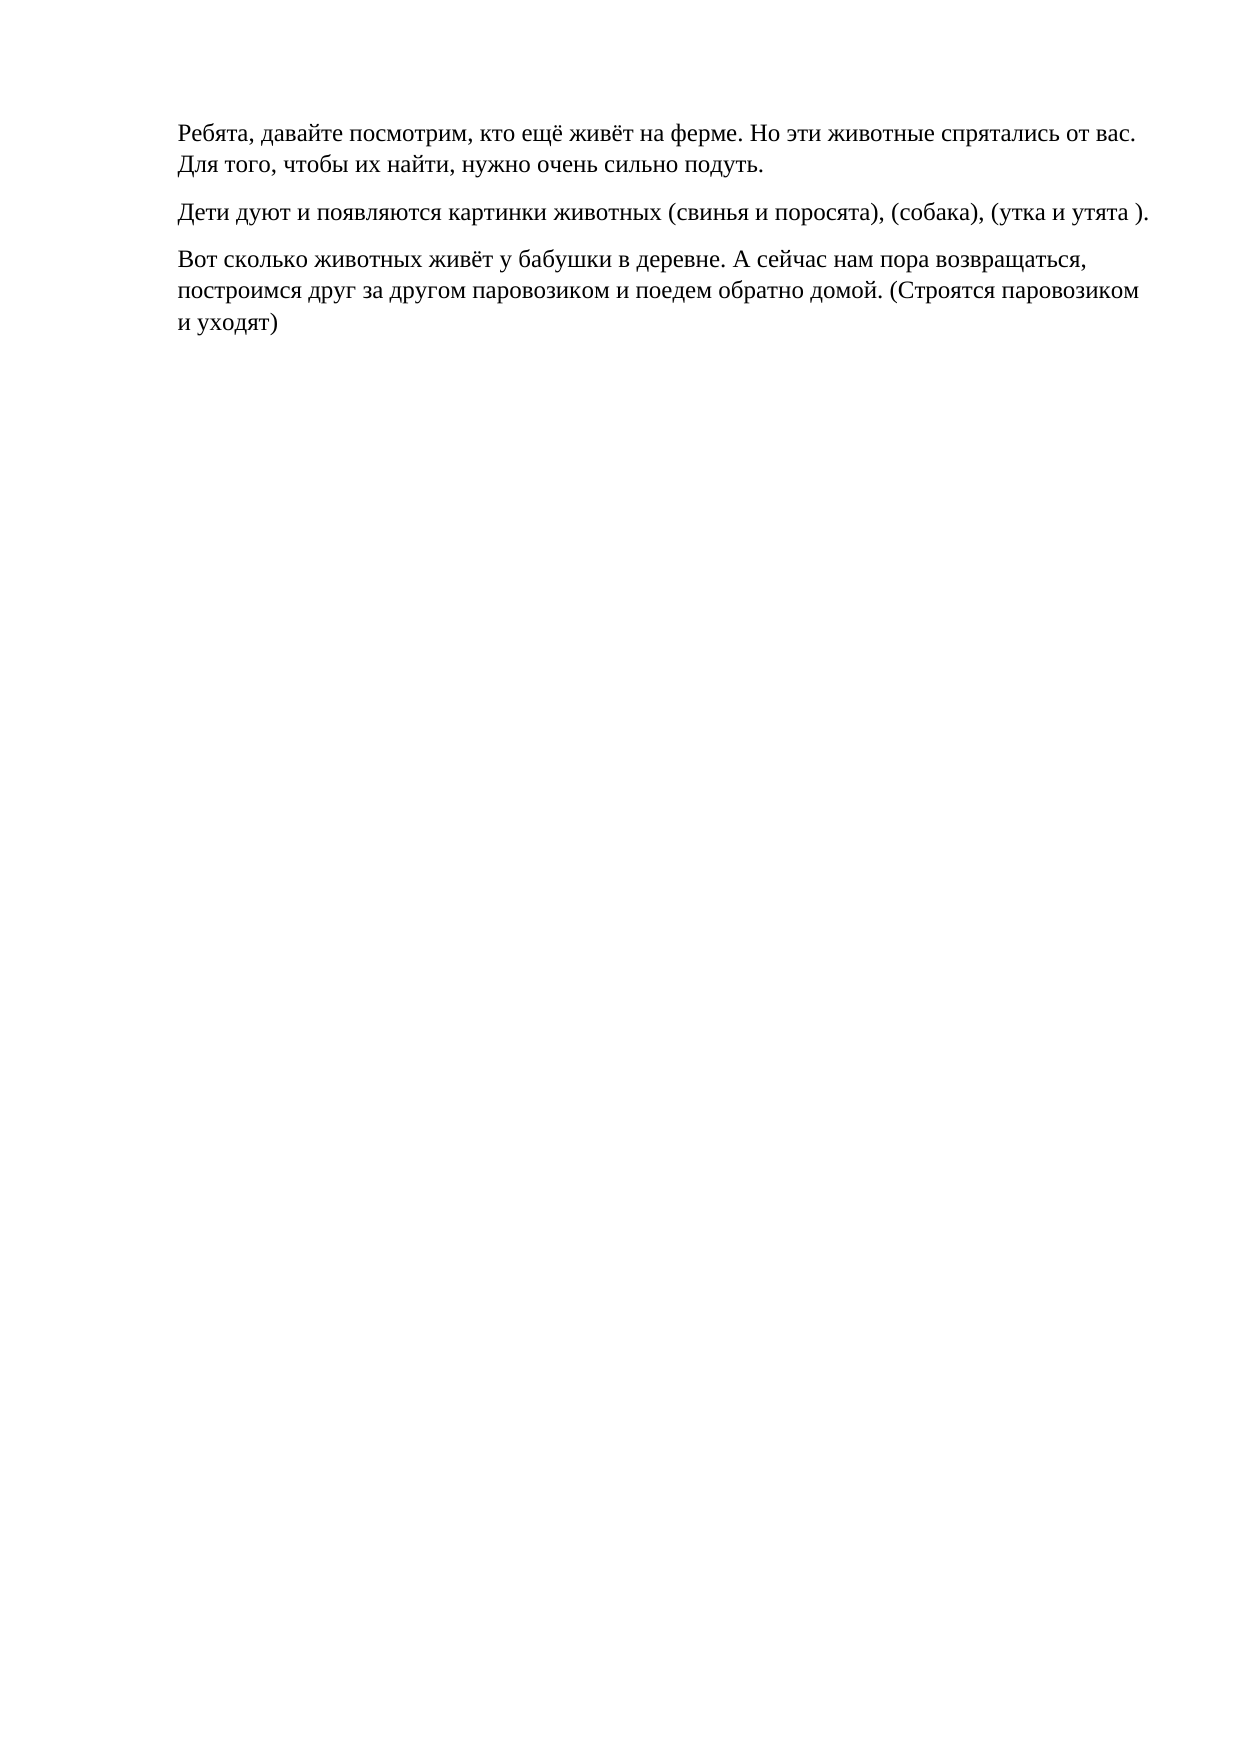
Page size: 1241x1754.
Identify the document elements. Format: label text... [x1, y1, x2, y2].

text Вот сколько животных живёт у бабушки в деревне. А сейчас нам пора возвращаться, построимся друг за другом паровозиком и поедем обратно домой. (Строятся паровозиком и уходят) [177, 244, 1152, 335]
text Ребята, давайте посмотрим, кто ещё живёт на ферме. Но эти животные спрятались от вас. Для того, чтобы их найти, нужно очень сильно подуть. [177, 118, 1152, 178]
text Дети дуют и появляются картинки животных (свинья и поросята), (собака), (утка и утята ). [177, 197, 1152, 226]
